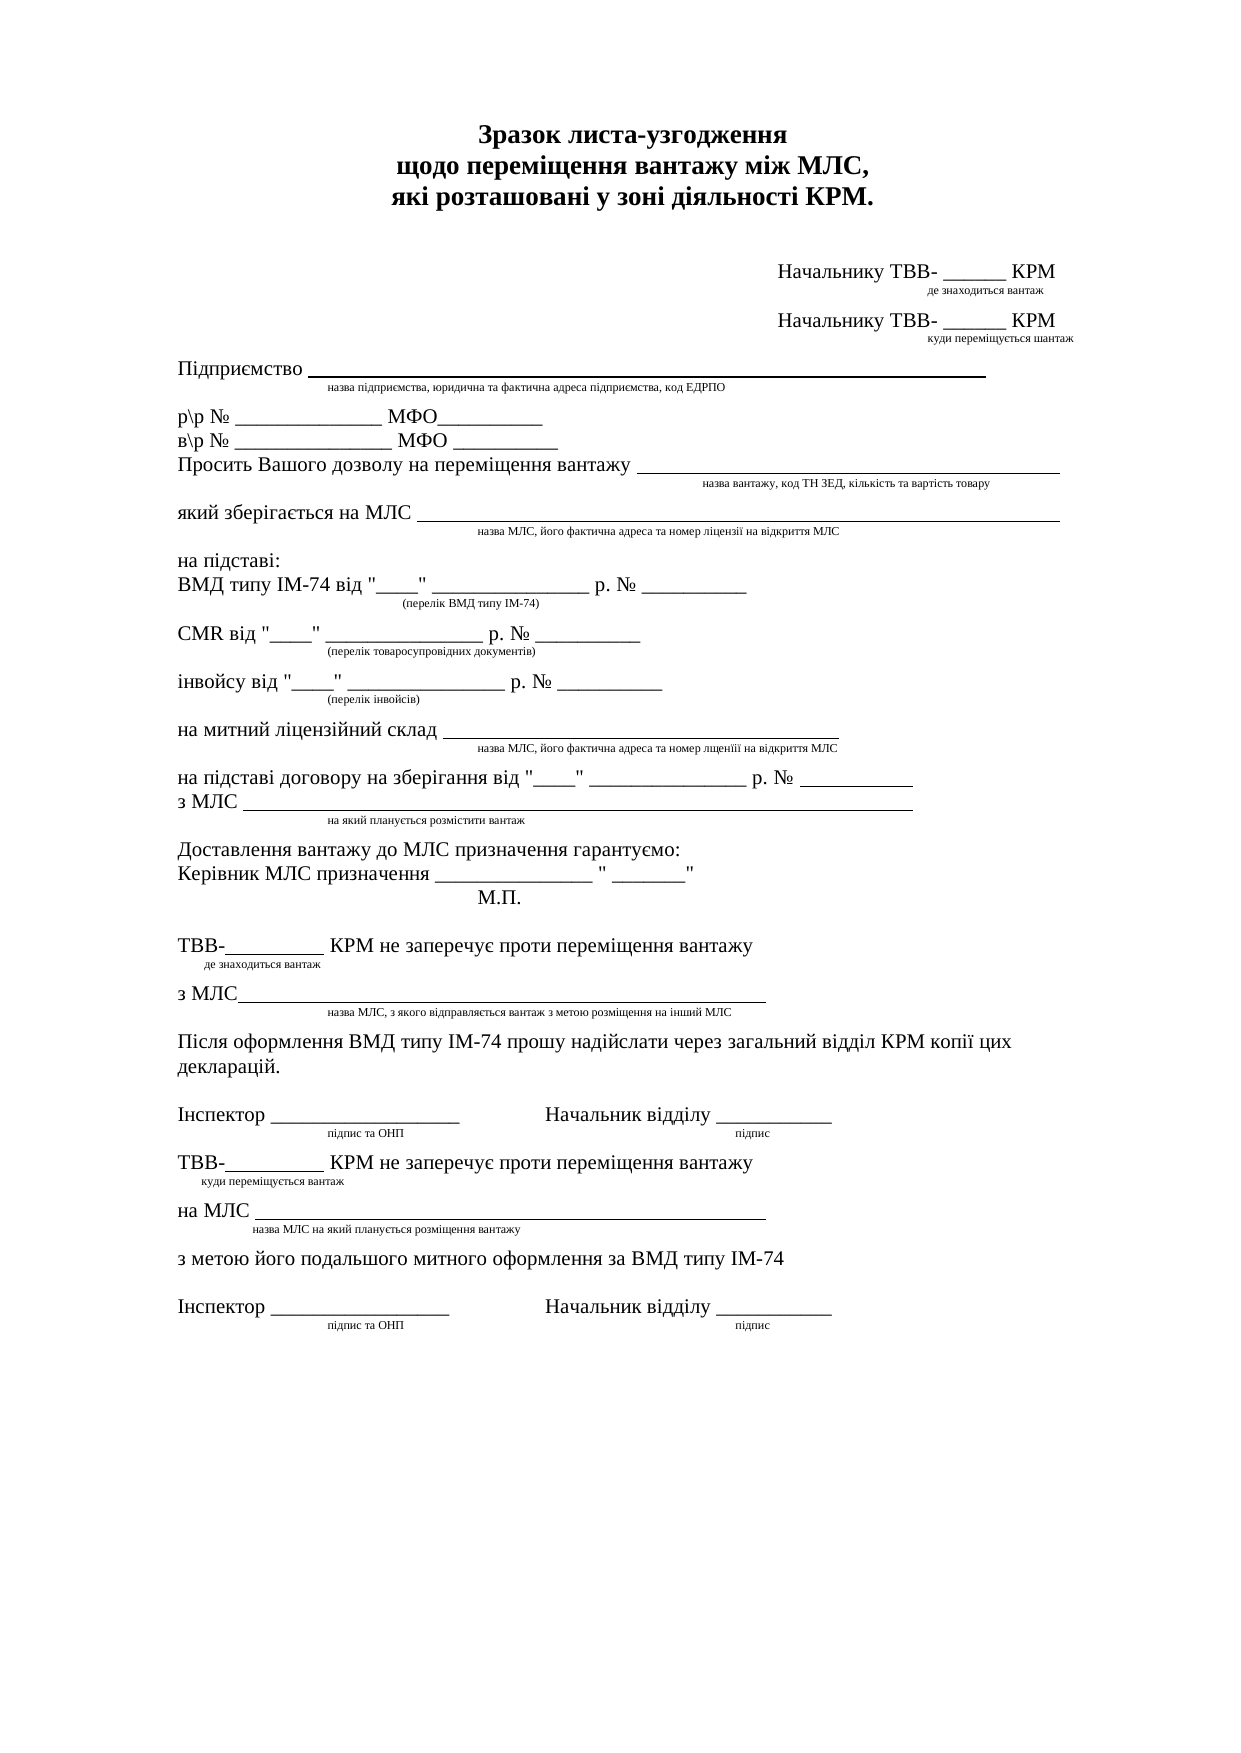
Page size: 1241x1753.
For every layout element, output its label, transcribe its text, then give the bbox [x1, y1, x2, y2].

text на який планується розмістити вантаж [252, 813, 1088, 837]
text М.П. [402, 885, 1088, 909]
text ВМД типу ІМ-74 від "____" _______________ р. № __________ [177, 572, 1088, 596]
text підпис та ОНП підпис [252, 1126, 1088, 1150]
text р\р № ______________ МФО__________ [177, 404, 1088, 428]
text в\р № _______________ МФО __________ [177, 428, 1088, 452]
text Інспектор _________________ Начальник відділу ___________ [177, 1294, 1088, 1318]
text де знаходиться вантаж [852, 283, 1088, 307]
text де знаходиться вантаж [177, 957, 1088, 981]
text (перелік ВМД типу ІМ-74) [327, 596, 1088, 620]
text з метою його подальшого митного оформлення за ВМД типу ІМ-74 [177, 1246, 1088, 1270]
text (перелік товаросупровідних документів) [327, 644, 1088, 668]
text з МЛС [177, 981, 1088, 1005]
text назва МЛС на який планується розміщення вантажу [177, 1222, 1088, 1246]
text Начальнику ТВВ- ______ КРМ [777, 307, 1088, 332]
text підпис та ОНП підпис [252, 1318, 1088, 1342]
text Керівник МЛС призначення _______________ " _______" [177, 861, 1088, 885]
text Підприємство [177, 356, 1088, 380]
text з МЛС [177, 789, 1088, 813]
text Доставлення вантажу до МЛС призначення гарантуємо: [177, 837, 1088, 861]
text (перелік інвойсів) [327, 692, 1088, 717]
text назва МЛС, його фактична адреса та номер ліцензії на відкриття МЛС [402, 524, 1088, 548]
text назва МЛС, з якого відправляється вантаж з метою розміщення на інший МЛС [252, 1005, 1088, 1029]
text ТВВ- КРМ не заперечує проти переміщення вантажу [177, 933, 1088, 957]
text Інспектор __________________ Начальник відділу ___________ [177, 1102, 1088, 1126]
text назва підприємства, юридична та фактична адреса підприємства, код ЕДРПО [252, 380, 1088, 404]
text куди переміщується вантаж [177, 1174, 1088, 1198]
text CMR від "____" _______________ р. № __________ [177, 620, 1088, 644]
text щодо переміщення вантажу між МЛС, [177, 149, 1088, 180]
text куди переміщується шантаж [852, 332, 1088, 356]
text інвойсу від "____" _______________ р. № __________ [177, 668, 1088, 692]
text на митний ліцензійний склад [177, 717, 1088, 741]
text ТВВ- КРМ не заперечує проти переміщення вантажу [177, 1150, 1088, 1174]
text Зразок листа-узгодження [177, 118, 1088, 149]
text на підставі договору на зберігання від "____" _______________ р. № [177, 765, 1088, 789]
text Після оформлення ВМД типу ІМ-74 прошу надійслати через загальний відділ КРМ копії цих декларацій. [177, 1029, 1088, 1077]
text назва МЛС, його фактична адреса та номер лщенїії на відкриття МЛС [402, 741, 1088, 765]
text Начальнику ТВВ- ______ КРМ [777, 259, 1088, 283]
text назва вантажу, код ТН ЗЕД, кількість та вартість товару [627, 476, 1088, 500]
text на підставі: [177, 548, 1088, 572]
text на МЛС [177, 1198, 1088, 1222]
text Просить Вашого дозволу на переміщення вантажу [177, 452, 1088, 476]
text які розташовані у зоні діяльності КРМ. [177, 180, 1088, 211]
text який зберігається на МЛС [177, 500, 1088, 524]
